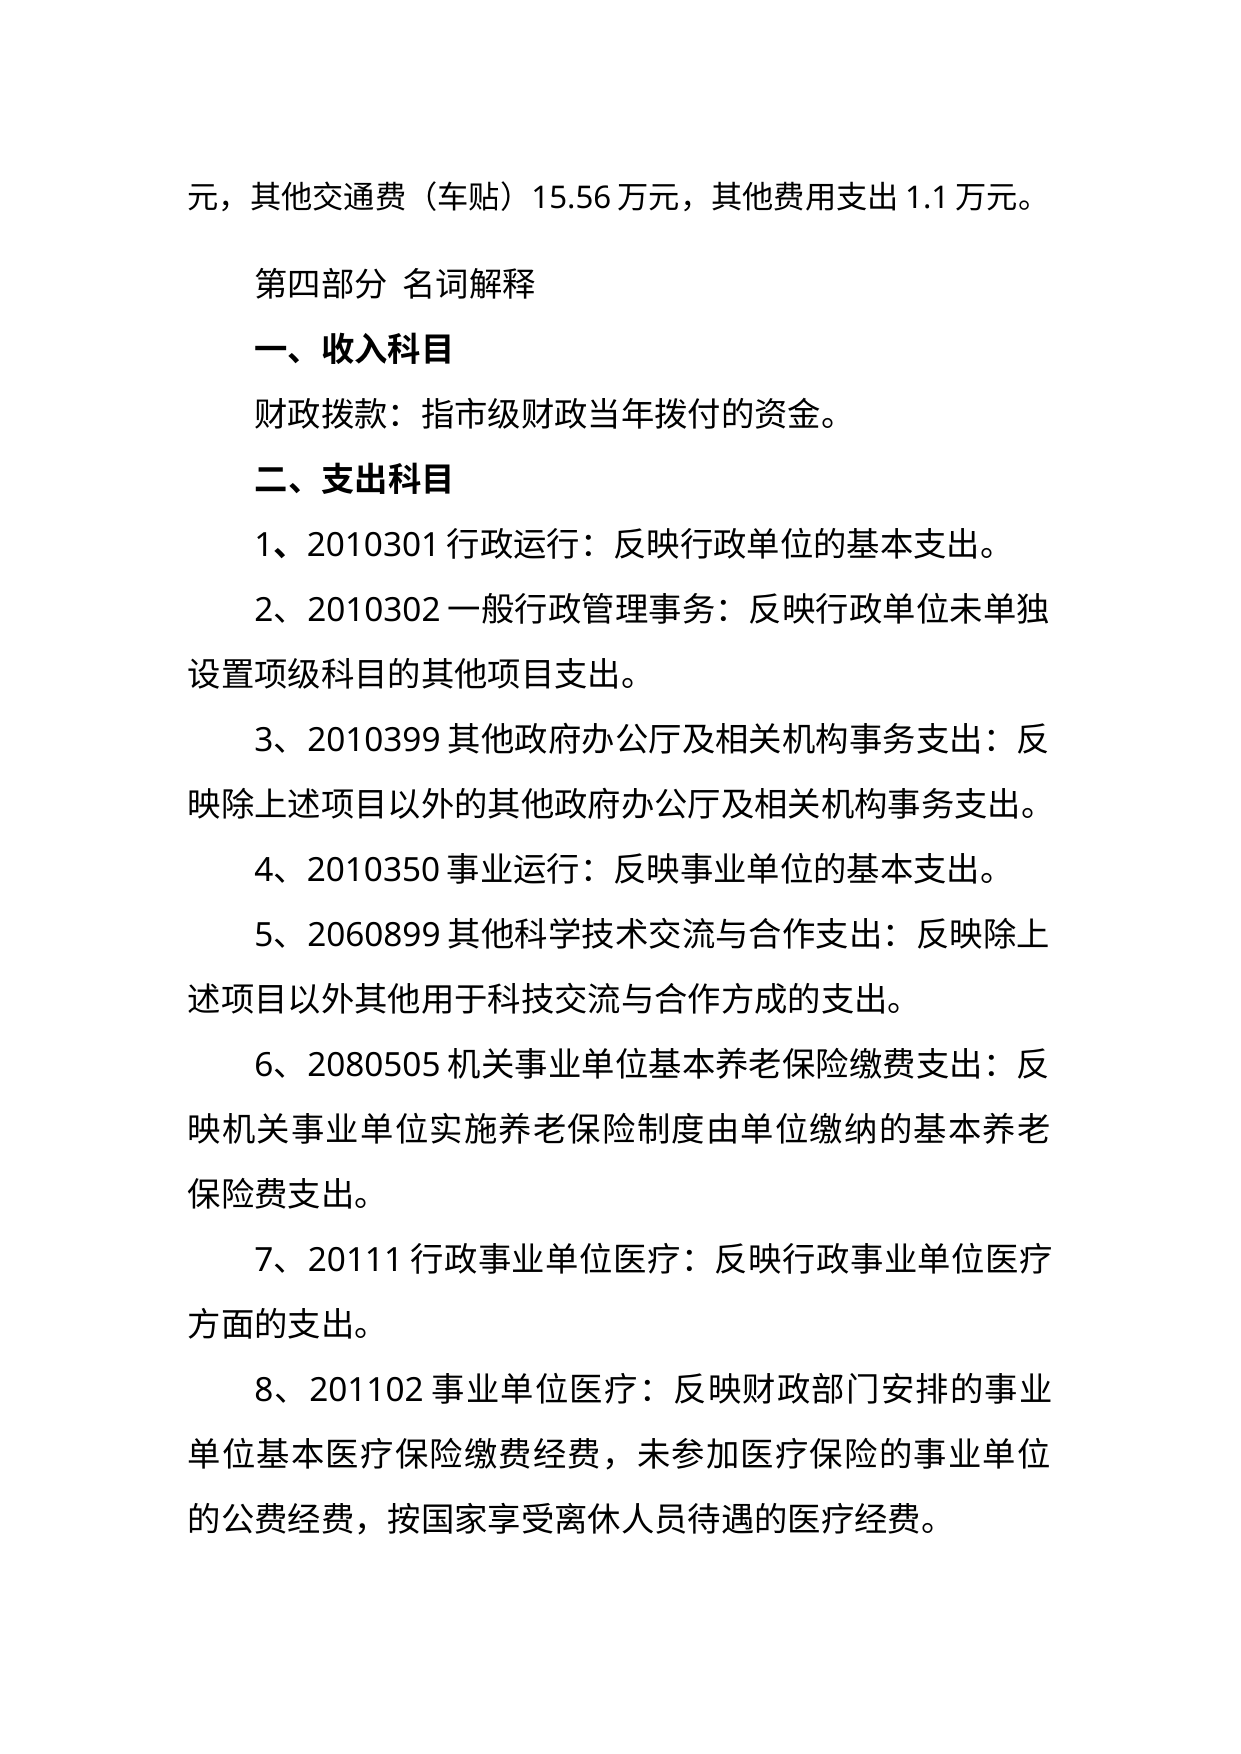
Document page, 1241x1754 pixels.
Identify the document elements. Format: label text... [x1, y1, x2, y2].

list 4、2010350事业运行：反映事业单位的基本支出。 [187, 835, 1053, 900]
text 财政拨款：指市级财政当年拨付的资金。 [187, 380, 1053, 445]
list 2、2010302一般行政管理事务：反映行政单位未单独设置项级科目的其他项目支出。 [187, 575, 1053, 705]
text 一、收入科目 [187, 315, 1053, 380]
text 8、201102事业单位医疗：反映财政部门安排的事业单位基本医疗保险缴费经费，未参加医疗保险的事业单位的公费经费，按国家享受离休人员待遇的医疗经费。 [187, 1355, 1053, 1550]
list 1、2010301行政运行：反映行政单位的基本支出。 [187, 510, 1053, 575]
list 3、2010399其他政府办公厅及相关机构事务支出：反映除上述项目以外的其他政府办公厅及相关机构事务支出。 [187, 705, 1053, 835]
text 第四部分 名词解释 [187, 250, 1053, 315]
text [187, 162, 1053, 227]
list 5、2060899其他科学技术交流与合作支出：反映除上述项目以外其他用于科技交流与合作方成的支出。 [187, 900, 1053, 1030]
text 7、20111行政事业单位医疗：反映行政事业单位医疗方面的支出。 [187, 1225, 1053, 1355]
list 二、支出科目 [187, 445, 1053, 510]
list 6、2080505机关事业单位基本养老保险缴费支出：反映机关事业单位实施养老保险制度由单位缴纳的基本养老保险费支出。 [187, 1030, 1053, 1225]
